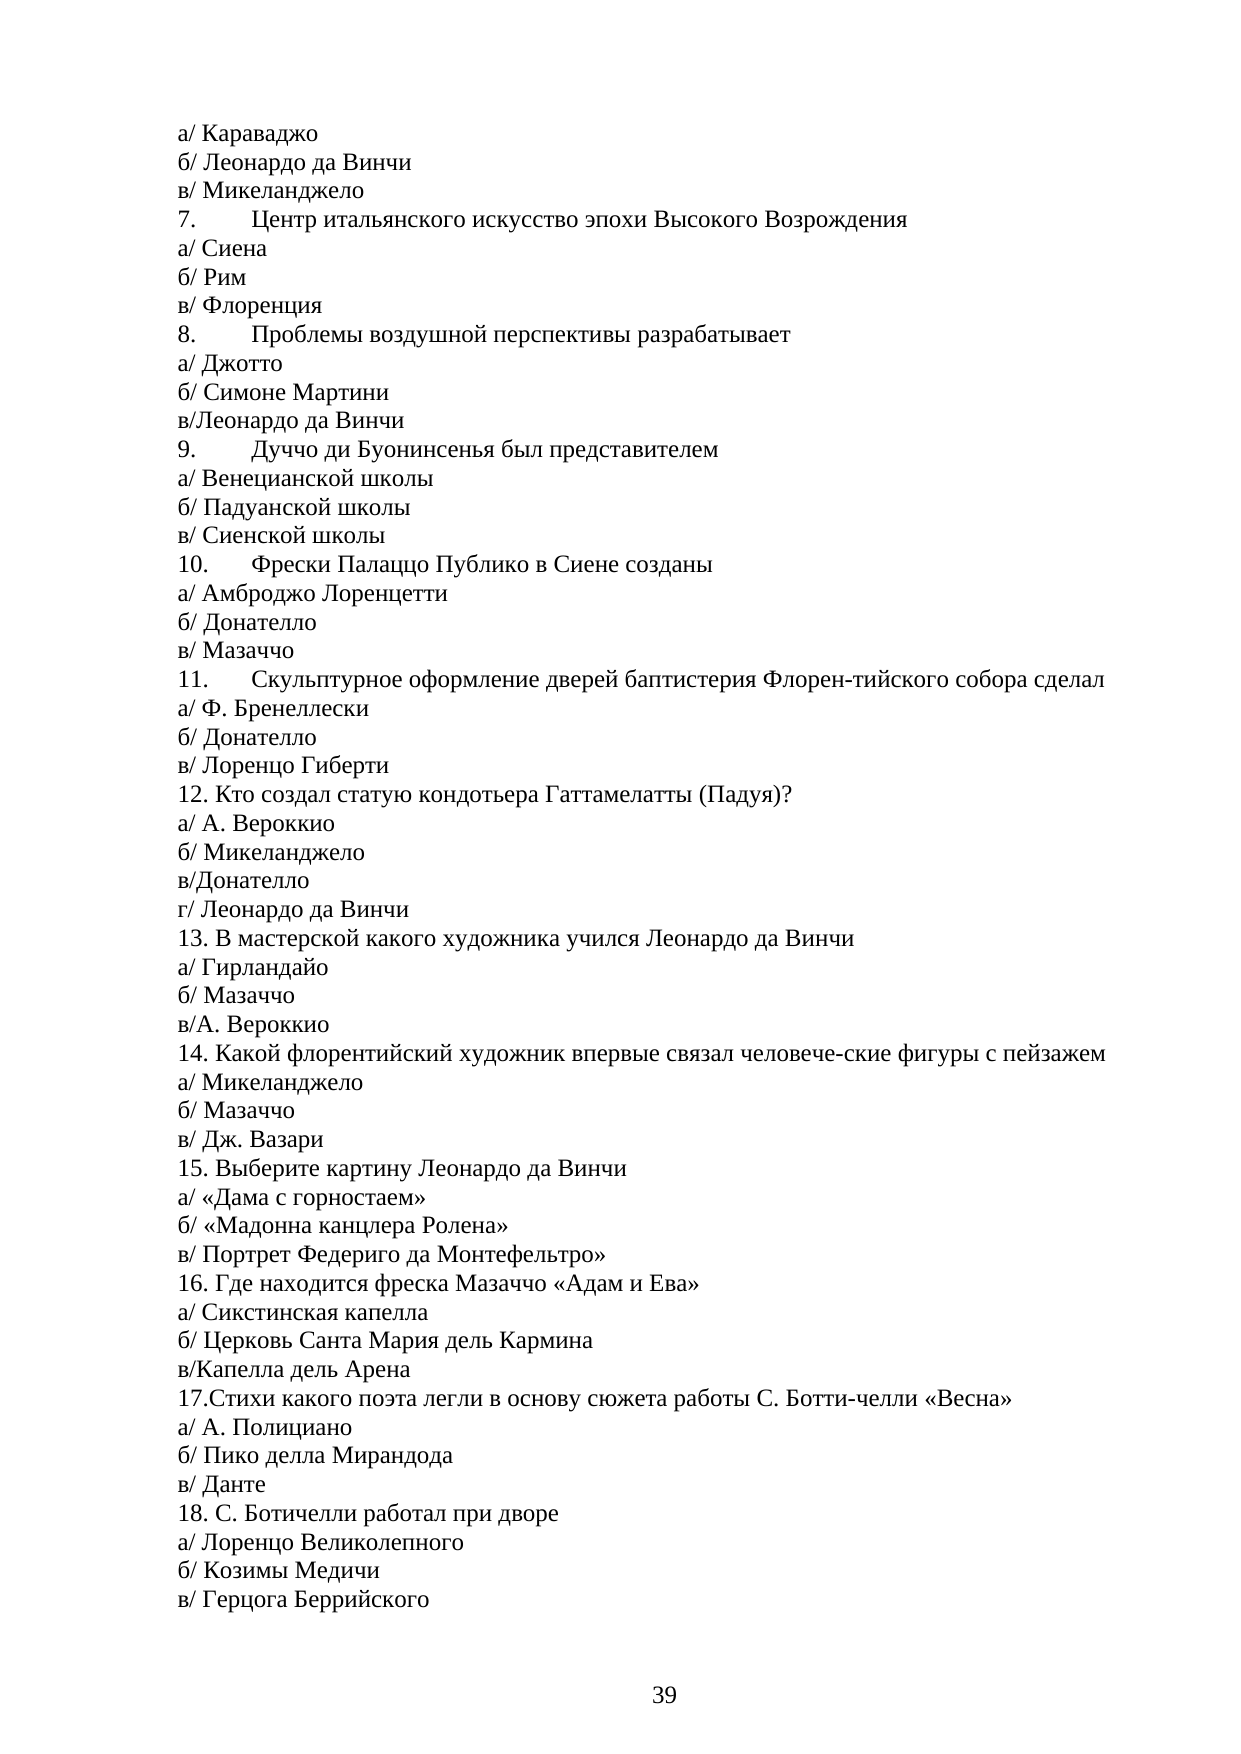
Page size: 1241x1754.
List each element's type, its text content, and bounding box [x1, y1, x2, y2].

text 18. С. Ботичелли работал при дворе [177, 1498, 1152, 1527]
text 9. Дуччо ди Буонинсенья был представителем [177, 434, 1152, 463]
text в/ Данте [177, 1469, 1152, 1498]
text 17.Стихи какого поэта легли в основу сюжета работы С. Ботти-челли «Весна» [177, 1383, 1152, 1412]
text 8. Проблемы воздушной перспективы разрабатывает [177, 319, 1152, 348]
text в/Леонардо да Винчи [177, 406, 1152, 434]
text б/ Мазаччо [177, 981, 1152, 1009]
text в/ Флоренция [177, 291, 1152, 319]
text в/ Герцога Беррийского [177, 1584, 1152, 1613]
text 11. Скульптурное оформление дверей баптистерия Флорен-тийского собора сделал [177, 664, 1152, 693]
text 10. Фрески Палаццо Публико в Сиене созданы [177, 549, 1152, 578]
text а/ Ф. Бренеллески [177, 693, 1152, 722]
text б/ Пико делла Мирандода [177, 1441, 1152, 1469]
text а/ Сиена [177, 233, 1152, 262]
text 13. В мастерской какого художника учился Леонардо да Винчи [177, 923, 1152, 952]
text 14. Какой флорентийский художник впервые связал человече-ские фигуры с пейзажем [177, 1038, 1152, 1067]
text в/ Мазаччо [177, 636, 1152, 664]
text б/ Козимы Медичи [177, 1556, 1152, 1584]
text б/ Падуанской школы [177, 492, 1152, 521]
text в/А. Вероккио [177, 1009, 1152, 1038]
text а/ Микеланджело [177, 1067, 1152, 1096]
text 15. Выберите картину Леонардо да Винчи [177, 1153, 1152, 1182]
text 12. Кто создал статую кондотьера Гаттамелатты (Падуя)? [177, 779, 1152, 808]
text а/ Караваджо [177, 118, 1152, 147]
text б/ Рим [177, 262, 1152, 291]
text б/ Донателло [177, 722, 1152, 751]
text а/ «Дама с горностаем» [177, 1182, 1152, 1211]
text а/ Амброджо Лоренцетти [177, 578, 1152, 607]
text б/ Мазаччо [177, 1096, 1152, 1124]
text б/ Микеланджело [177, 837, 1152, 866]
text в/ Дж. Вазари [177, 1124, 1152, 1153]
text в/ Лоренцо Гиберти [177, 751, 1152, 779]
text а/ Джотто [177, 348, 1152, 377]
text а/ Гирландайо [177, 952, 1152, 981]
text а/ Лоренцо Великолепного [177, 1527, 1152, 1556]
text в/ Портрет Федериго да Монтефельтро» [177, 1239, 1152, 1268]
text а/ А. Вероккио [177, 808, 1152, 837]
text в/Донателло [177, 866, 1152, 894]
text г/ Леонардо да Винчи [177, 894, 1152, 923]
text а/ Сикстинская капелла [177, 1297, 1152, 1326]
text в/ Сиенской школы [177, 521, 1152, 549]
text б/ Леонардо да Винчи [177, 147, 1152, 176]
text 7. Центр итальянского искусство эпохи Высокого Возрождения [177, 204, 1152, 233]
text б/ «Мадонна канцлера Ролена» [177, 1211, 1152, 1239]
text б/ Симоне Мартини [177, 377, 1152, 406]
text в/Капелла дель Арена [177, 1354, 1152, 1383]
text 16. Где находится фреска Мазаччо «Адам и Ева» [177, 1268, 1152, 1297]
text а/ А. Полициано [177, 1412, 1152, 1441]
text б/ Церковь Санта Мария дель Кармина [177, 1326, 1152, 1354]
text а/ Венецианской школы [177, 463, 1152, 492]
text в/ Микеланджело [177, 176, 1152, 204]
text б/ Донателло [177, 607, 1152, 636]
